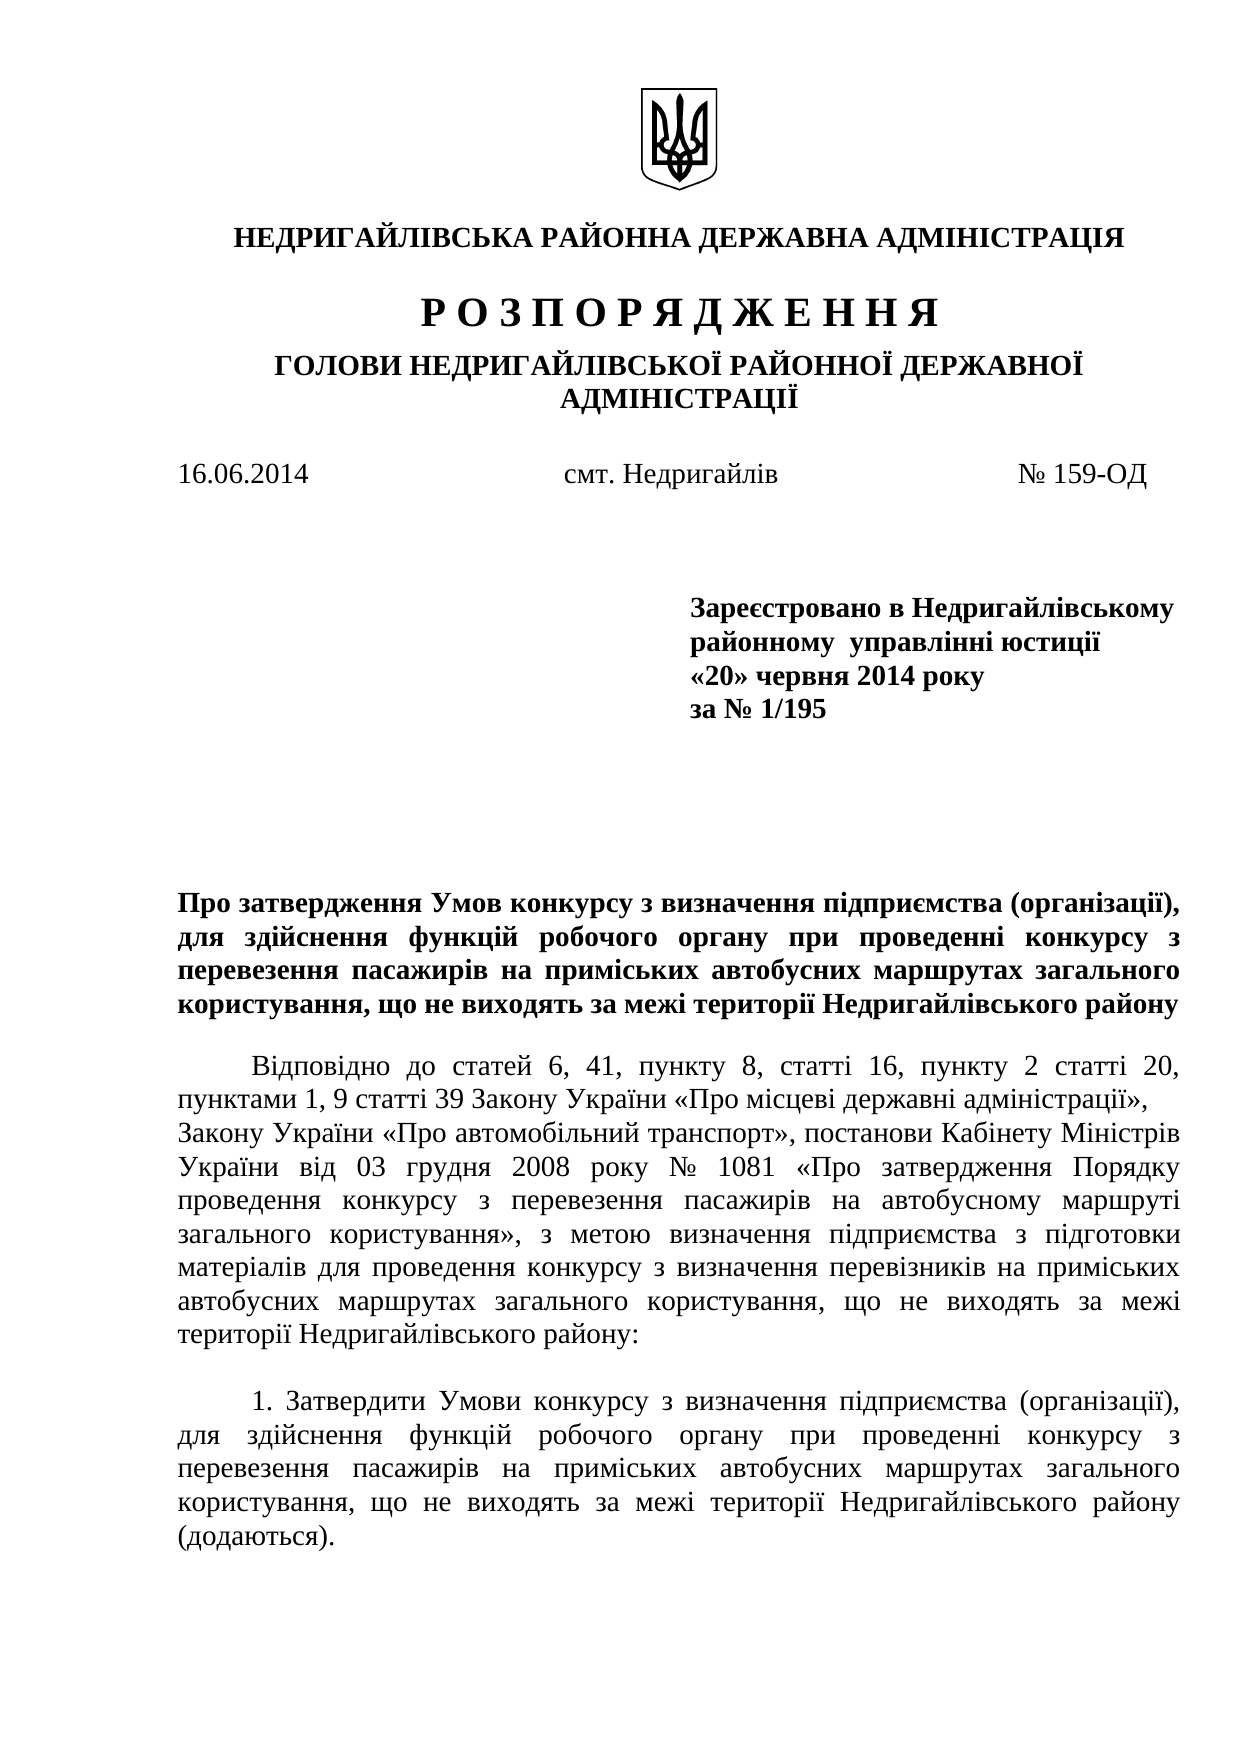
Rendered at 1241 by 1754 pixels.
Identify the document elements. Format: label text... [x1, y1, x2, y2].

text НЕДРИГАЙЛІВСЬКА РАЙОННА ДЕРЖАВНА АДМІНІСТРАЦІЯ [177, 221, 1181, 254]
text Відповідно до статей 6, 41, пункту 8, статті 16, пункту 2 статті 20, пунктами 1, 9 статті 39 Закону України «Про місцеві державні адміністрації», [177, 1048, 1181, 1115]
text Р О З П О Р Я Д Ж Е Н Н Я [177, 288, 1181, 336]
picture [641, 88, 718, 192]
text Закону України «Про автомобільний транспорт», постанови Кабінету Міністрів України від 03 грудня 2008 року № 1081 «Про затвердження Порядку проведення конкурсу з перевезення пасажирів на автобусному маршруті загального користування», з метою визначення підприємства з підготовки матеріалів для проведення конкурсу з визначення перевізників на приміських автобусних маршрутах загального користування, що не виходять за межі території Недригайлівського району: [177, 1115, 1181, 1350]
text 16.06.2014 смт. Недригайлів № 159-ОД [177, 456, 1181, 490]
text за № 1/195 [251, 691, 1181, 725]
text ГОЛОВИ НЕДРИГАЙЛІВСЬКОЇ РАЙОННОЇ ДЕРЖАВНОЇ АДМІНІСТРАЦІЇ [177, 348, 1181, 415]
text 1. Затвердити Умови конкурсу з визначення підприємства (організації), для здійснення функцій робочого органу при проведенні конкурсу з перевезення пасажирів на приміських автобусних маршрутах загального користування, що не виходять за межі території Недригайлівського району (додаються). [177, 1383, 1181, 1551]
text Про затвердження Умов конкурсу з визначення підприємства (організації), для здійснення функцій робочого органу при проведенні конкурсу з перевезення пасажирів на приміських автобусних маршрутах загального користування, що не виходять за межі території Недригайлівського району [177, 885, 1181, 1019]
text районному управлінні юстиції [251, 624, 1181, 658]
text Зареєстровано в Недригайлівському [251, 591, 1181, 624]
text «20» червня 2014 року [251, 658, 1181, 691]
